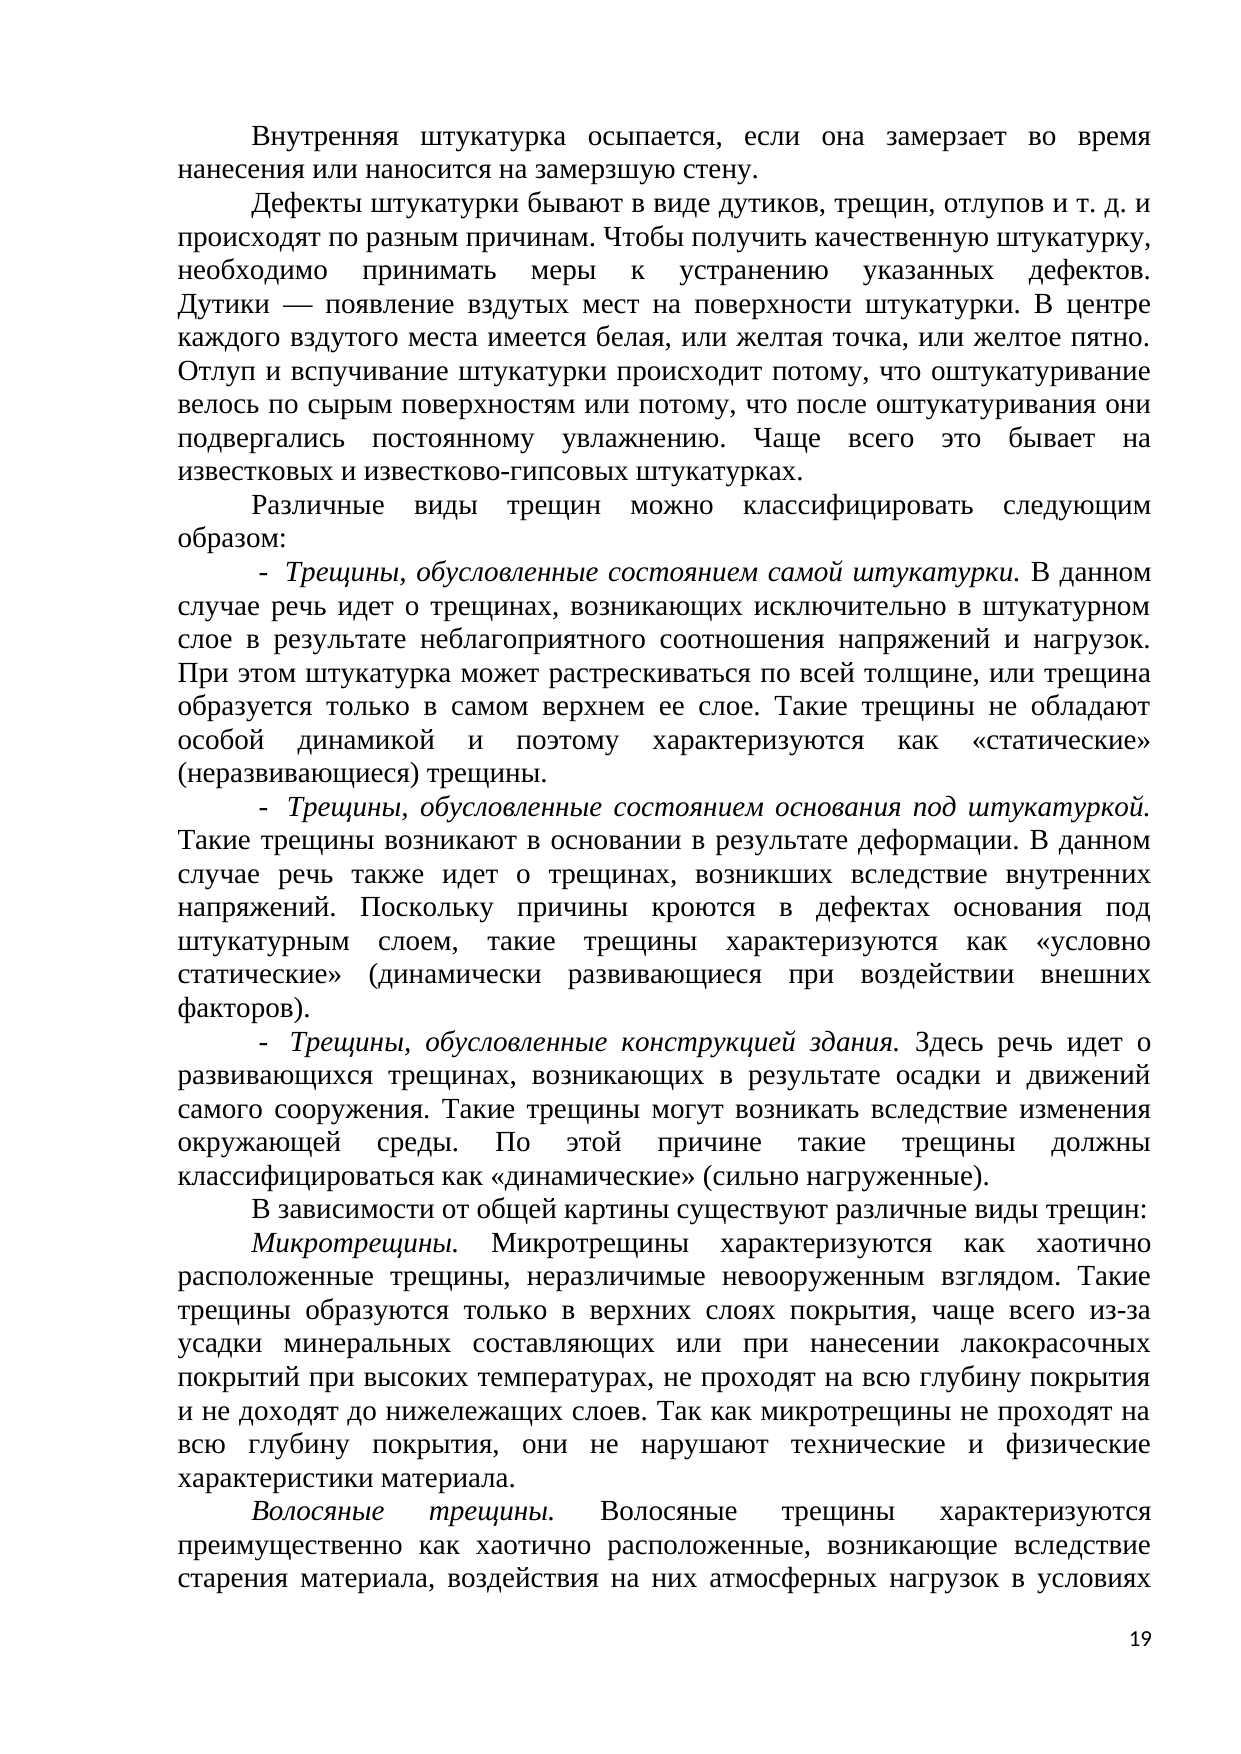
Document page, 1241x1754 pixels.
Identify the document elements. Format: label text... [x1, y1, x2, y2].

text - Трещины, обусловленные конструкцией здания. Здесь речь идет о развивающихся трещинах, возникающих в результате осадки и движений самого сооружения. Такие трещины могут возникать вследствие изменения окружающей среды. По этой причине такие трещины должны классифицироваться как «динамические» (сильно нагруженные). [177, 1024, 1152, 1191]
text - Трещины, обусловленные состоянием самой штукатурки. В данном случае речь идет о трещинах, возникающих исключительно в штукатурном слое в результате неблагоприятного соотношения напряжений и нагрузок. При этом штукатурка может растрескиваться по всей толщине, или трещина образуется только в самом верхнем ее слое. Такие трещины не обладают особой динамикой и поэтому характеризуются как «статические» (неразвивающиеся) трещины. [177, 554, 1152, 789]
text Различные виды трещин можно классифицировать следующим образом: [177, 487, 1152, 554]
text В зависимости от общей картины существуют различные виды трещин: [177, 1191, 1152, 1225]
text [177, 1493, 1152, 1594]
text - Трещины, обусловленные состоянием основания под штукатуркой. Такие трещины возникают в основании в результате деформации. В данном случае речь также идет о трещинах, возникших вследствие внутренних напряжений. Поскольку причины кроются в дефектах основания под штукатурным слоем, такие трещины характеризуются как «условно статические» (динамически развивающиеся при воздействии внешних факторов). [177, 789, 1152, 1024]
text Дефекты штукатурки бывают в виде дутиков, трещин, отлупов и т. д. и происходят по разным причинам. Чтобы получить качественную штукатурку, необходимо принимать меры к устранению указанных дефектов. Дутики — появление вздутых мест на поверхности штукатурки. В центре каждого вздутого места имеется белая, или желтая точка, или желтое пятно. Отлуп и вспучивание штукатурки происходит потому, что оштукатуривание велось по сырым поверхностям или потому, что после оштукатуривания они подвергались постоянному увлажнению. Чаще всего это бывает на известковых и известково-гипсовых штукатурках. [177, 185, 1152, 487]
text Микротрещины. Микротрещины характеризуются как хаотично расположенные трещины, неразличимые невооруженным взглядом. Такие трещины образуются только в верхних слоях покрытия, чаще всего из-за усадки минеральных составляющих или при нанесении лакокрасочных покрытий при высоких температурах, не проходят на всю глубину покрытия и не доходят до нижележащих слоев. Так как микротрещины не проходят на всю глубину покрытия, они не нарушают технические и физические характеристики материала. [177, 1225, 1152, 1493]
text Внутренняя штукатурка осыпается, если она замерзает во время нанесения или наносится на замерзшую стену. [177, 118, 1152, 185]
